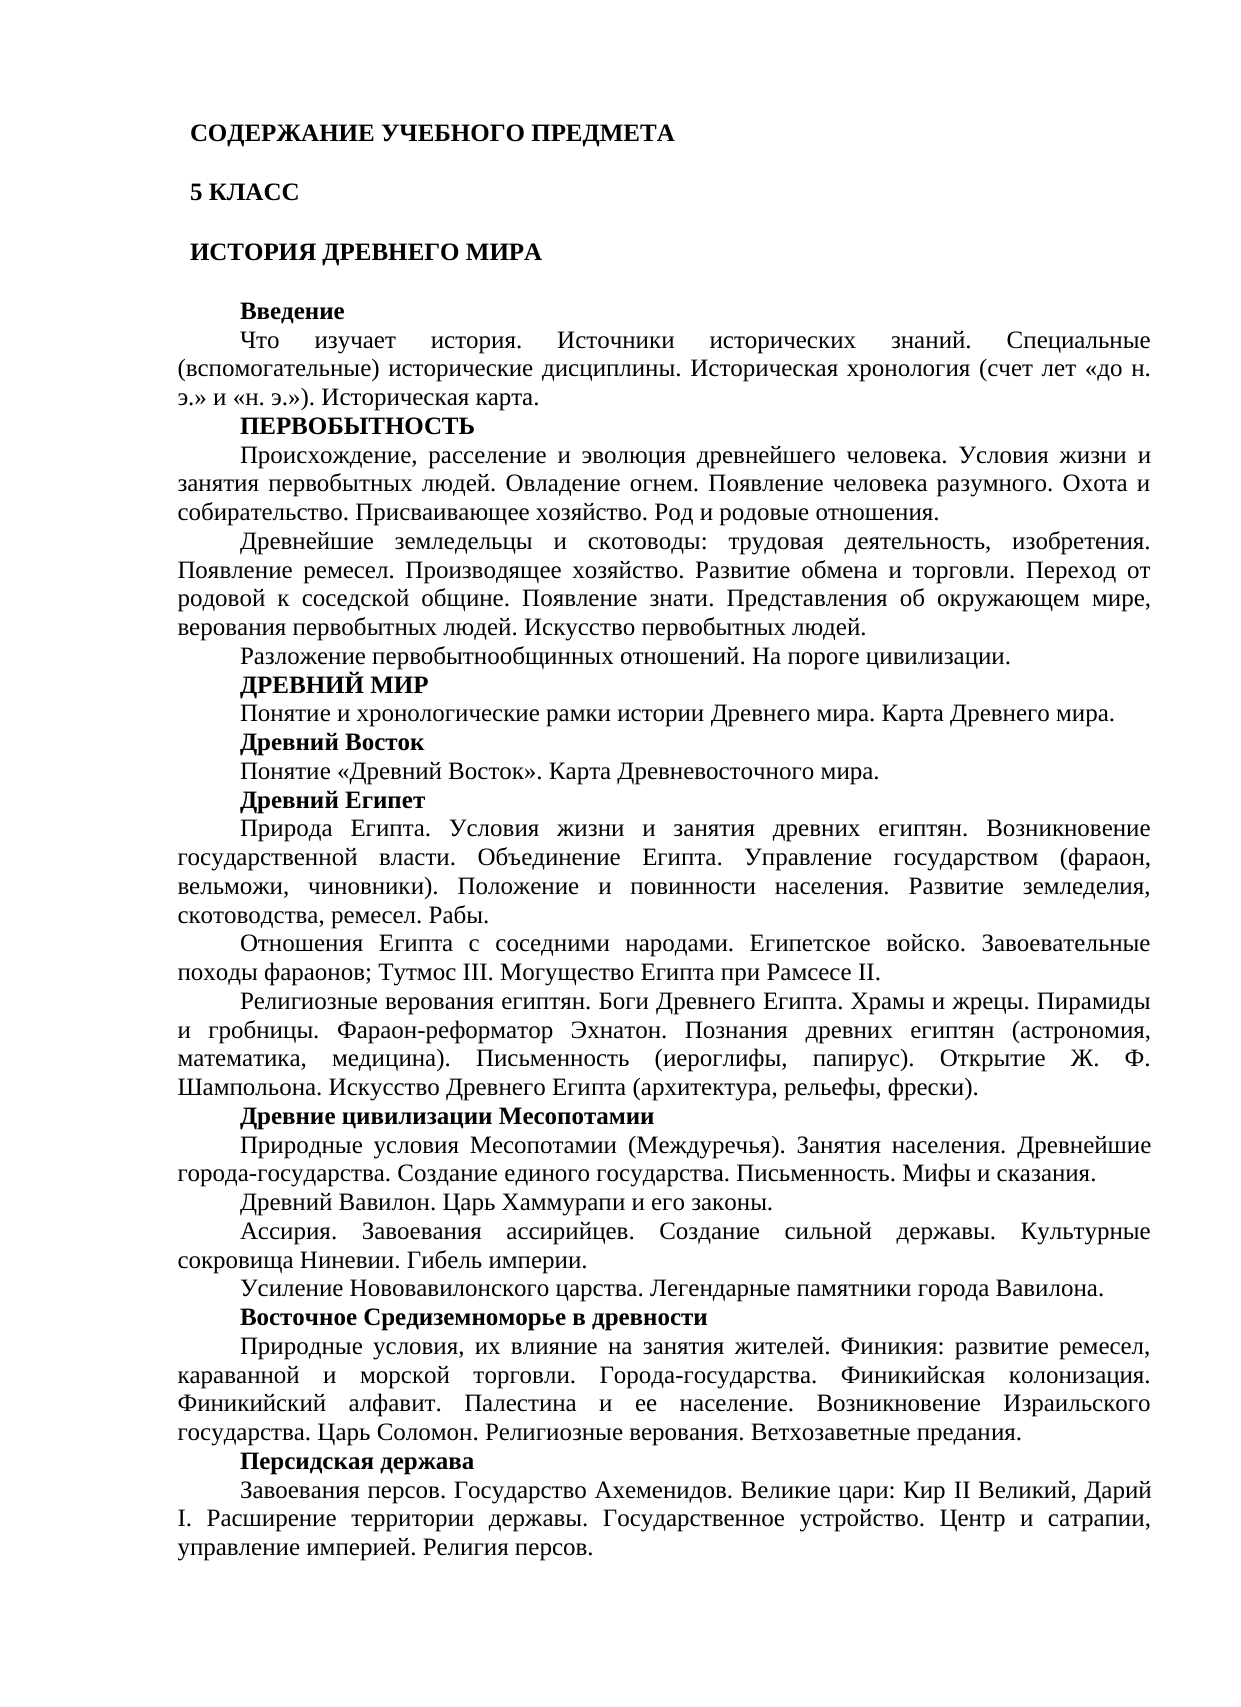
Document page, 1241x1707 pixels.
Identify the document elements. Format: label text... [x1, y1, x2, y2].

text Персидская держава [177, 1446, 1152, 1475]
text Природные условия, их влияние на занятия жителей. Финикия: развитие ремесел, караванной и морской торговли. Города-государства. Финикийская колонизация. Финикийский алфавит. Палестина и ее население. Возникновение Израильского государства. Царь Соломон. Религиозные верования. Ветхозаветные предания. [177, 1331, 1152, 1446]
text Понятие «Древний Восток». Карта Древневосточного мира. [177, 756, 1152, 785]
text Древнейшие земледельцы и скотоводы: трудовая деятельность, изобретения. Появление ремесел. Производящее хозяйство. Развитие обмена и торговли. Переход от родовой к соседской общине. Появление знати. Представления об окружающем мире, верования первобытных людей. Искусство первобытных людей. [177, 526, 1152, 641]
text Древние цивилизации Месопотамии [177, 1101, 1152, 1130]
text Усиление Нововавилонского царства. Легендарные памятники города Вавилона. [177, 1273, 1152, 1302]
text ПЕРВОБЫТНОСТЬ [177, 411, 1152, 440]
text Древний Египет [177, 785, 1152, 813]
text Что изучает история. Источники исторических знаний. Специальные (вспомогательные) исторические дисциплины. Историческая хронология (счет лет «до н. э.» и «н. э.»). Историческая карта. [177, 325, 1152, 411]
text Понятие и хронологические рамки истории Древнего мира. Карта Древнего мира. [177, 698, 1152, 727]
text Древний Вавилон. Царь Хаммурапи и его законы. [177, 1187, 1152, 1216]
text Природа Египта. Условия жизни и занятия древних египтян. Возникновение государственной власти. Объединение Египта. Управление государством (фараон, вельможи, чиновники). Положение и повинности населения. Развитие земледелия, скотоводства, ремесел. Рабы. [177, 813, 1152, 928]
text Религиозные верования египтян. Боги Древнего Египта. Храмы и жрецы. Пирамиды и гробницы. Фараон-реформатор Эхнатон. Познания древних египтян (астрономия, математика, медицина). Письменность (иероглифы, папирус). Открытие Ж. Ф. Шампольона. Искусство Древнего Египта (архитектура, рельефы, фрески). [177, 986, 1152, 1101]
text Введение [177, 296, 1152, 325]
text ИСТОРИЯ ДРЕВНЕГО МИРА [190, 237, 1152, 265]
text ДРЕВНИЙ МИР [177, 670, 1152, 698]
text Природные условия Месопотамии (Междуречья). Занятия населения. Древнейшие города-государства. Создание единого государства. Письменность. Мифы и сказания. [177, 1130, 1152, 1187]
text Восточное Средиземноморье в древности [177, 1302, 1152, 1331]
text Происхождение, расселение и эволюция древнейшего человека. Условия жизни и занятия первобытных людей. Овладение огнем. Появление человека разумного. Охота и собирательство. Присваивающее хозяйство. Род и родовые отношения. [177, 440, 1152, 526]
text Древний Восток [177, 727, 1152, 756]
text Разложение первобытнообщинных отношений. На пороге цивилизации. [177, 641, 1152, 670]
text Отношения Египта с соседними народами. Египетское войско. Завоевательные походы фараонов; Тутмос III. Могущество Египта при Рамсесе II. [177, 928, 1152, 986]
text Ассирия. Завоевания ассирийцев. Создание сильной державы. Культурные сокровища Ниневии. Гибель империи. [177, 1216, 1152, 1273]
text СОДЕРЖАНИЕ УЧЕБНОГО ПРЕДМЕТА [190, 118, 1152, 147]
text Завоевания персов. Государство Ахеменидов. Великие цари: Кир II Великий, Дарий I. Расширение территории державы. Государственное устройство. Центр и сатрапии, управление империей. Религия персов. [177, 1475, 1152, 1561]
text 5 КЛАСС [190, 177, 1152, 206]
